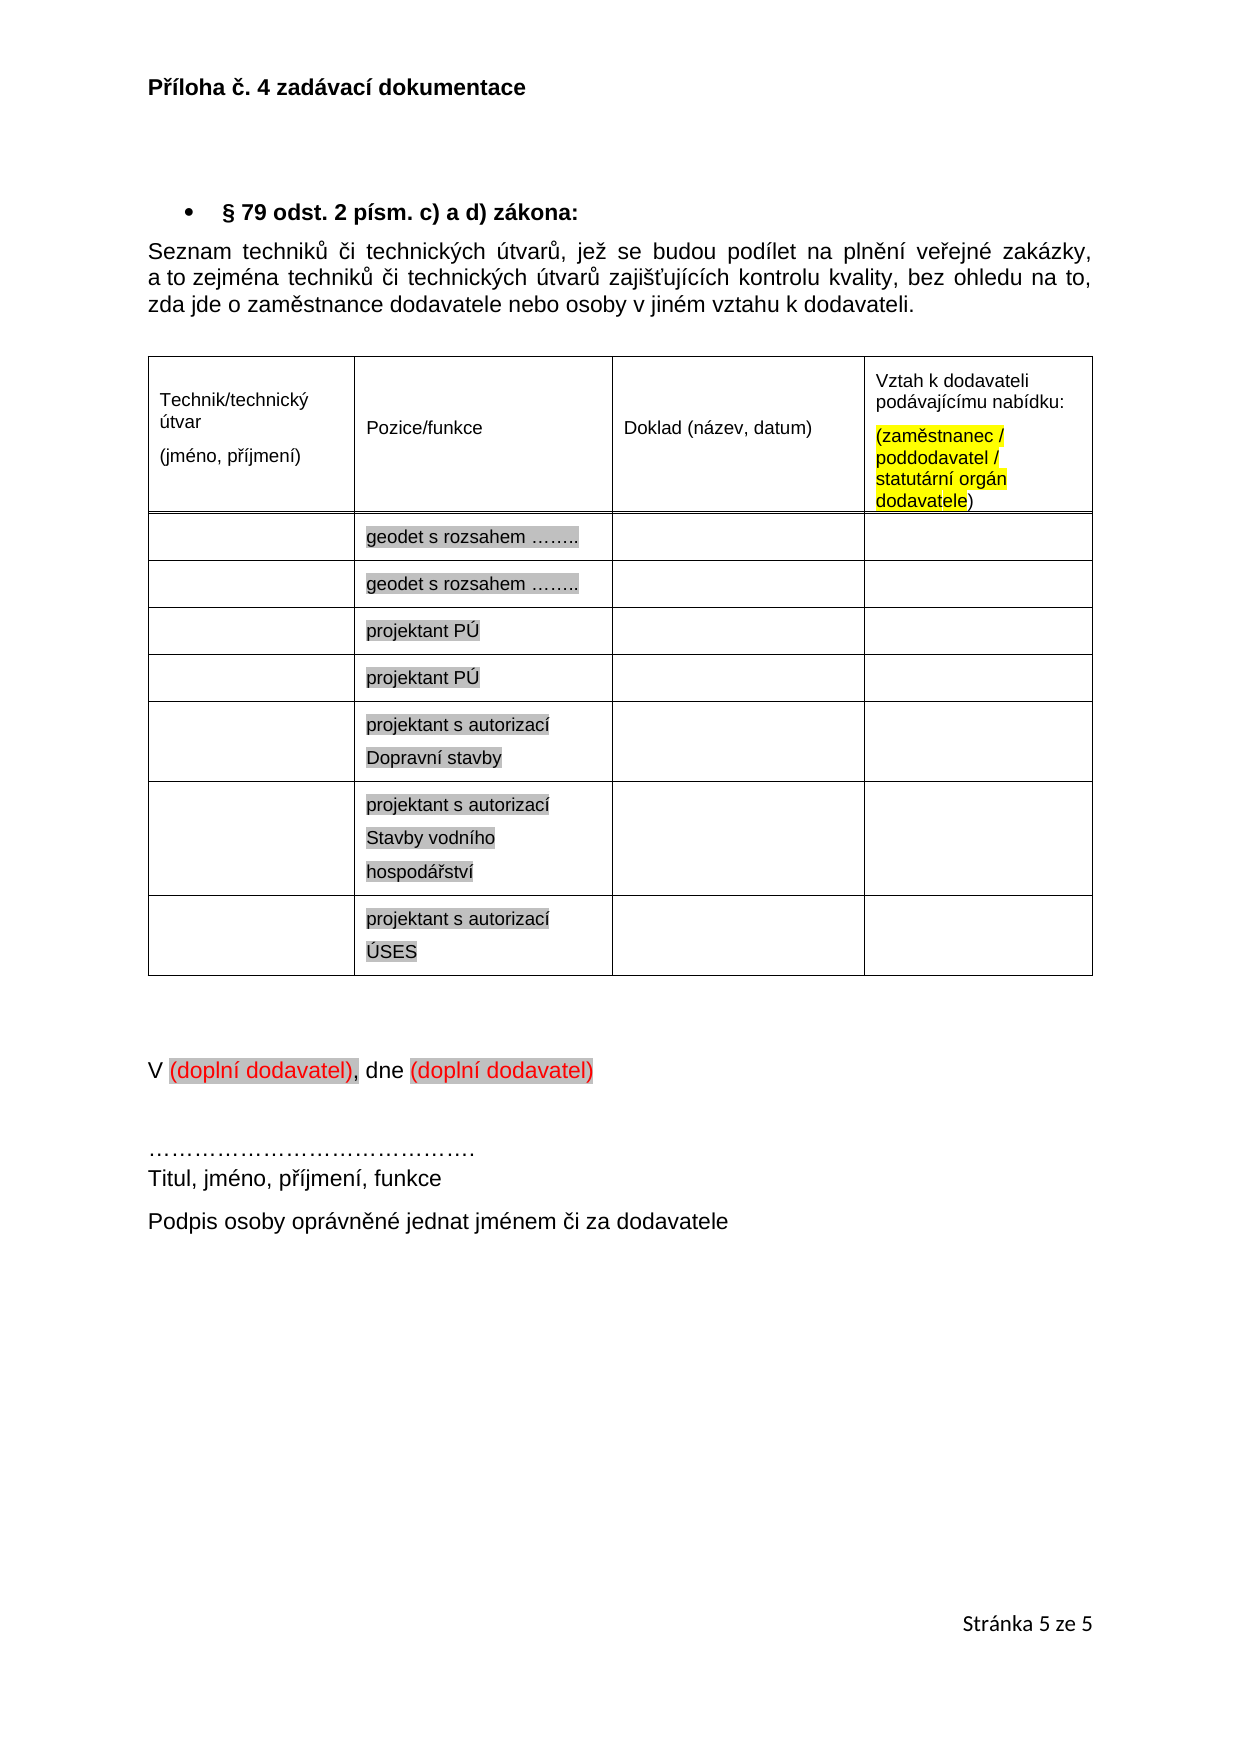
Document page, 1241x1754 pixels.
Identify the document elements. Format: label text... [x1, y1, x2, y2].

text ……………………………………. Titul, jméno, příjmení, funkce [148, 1135, 1093, 1192]
table_cell geodet s rozsahem …….. [355, 561, 612, 607]
table_cell [865, 514, 1092, 560]
table_cell [149, 782, 354, 894]
table_cell [865, 782, 1092, 894]
table_cell [613, 514, 864, 560]
table_cell [149, 655, 354, 701]
table_cell projektant s autorizací ÚSES [355, 896, 612, 975]
table_cell [613, 561, 864, 607]
table_cell [865, 702, 1092, 781]
table_cell [149, 608, 354, 654]
table_cell projektant s autorizací Dopravní stavby [355, 702, 612, 781]
table_header Doklad (název, datum) [613, 357, 864, 511]
table_cell [149, 896, 354, 975]
table_cell [865, 896, 1092, 975]
table_cell [149, 702, 354, 781]
table_cell geodet s rozsahem …….. [355, 514, 612, 560]
table_header Vztah k dodavateli podávajícímu nabídku: (zaměstnanec / poddodavatel / statutární orgán dodavatele) [865, 357, 1092, 511]
text Seznam techniků či technických útvarů, jež se budou podílet na plnění veřejné zakázky, a to zejména techniků či technických útvarů zajišťujících kontrolu kvality, bez ohledu na to, zda jde o zaměstnance dodavatele nebo osoby v jiném vztahu k dodavateli. [148, 238, 1093, 317]
table_cell projektant PÚ [355, 608, 612, 654]
table_cell [149, 514, 354, 560]
table_cell [865, 561, 1092, 607]
table_cell projektant PÚ [355, 655, 612, 701]
table_header Technik/technický útvar (jméno, příjmení) [149, 357, 354, 511]
text V (doplní dodavatel), dne (doplní dodavatel) [148, 1057, 1093, 1084]
table_cell [865, 608, 1092, 654]
text § 79 odst. 2 písm. c) a d) zákona: [185, 199, 1093, 225]
table_cell [613, 608, 864, 654]
table_cell [865, 655, 1092, 701]
table_cell [613, 896, 864, 975]
table_header Pozice/funkce [355, 357, 612, 511]
text Podpis osoby oprávněné jednat jménem či za dodavatele [148, 1208, 1093, 1234]
table_cell [613, 655, 864, 701]
table_cell [613, 702, 864, 781]
table_cell [149, 561, 354, 607]
table_cell projektant s autorizací Stavby vodního hospodářství [355, 782, 612, 894]
table_cell [613, 782, 864, 894]
